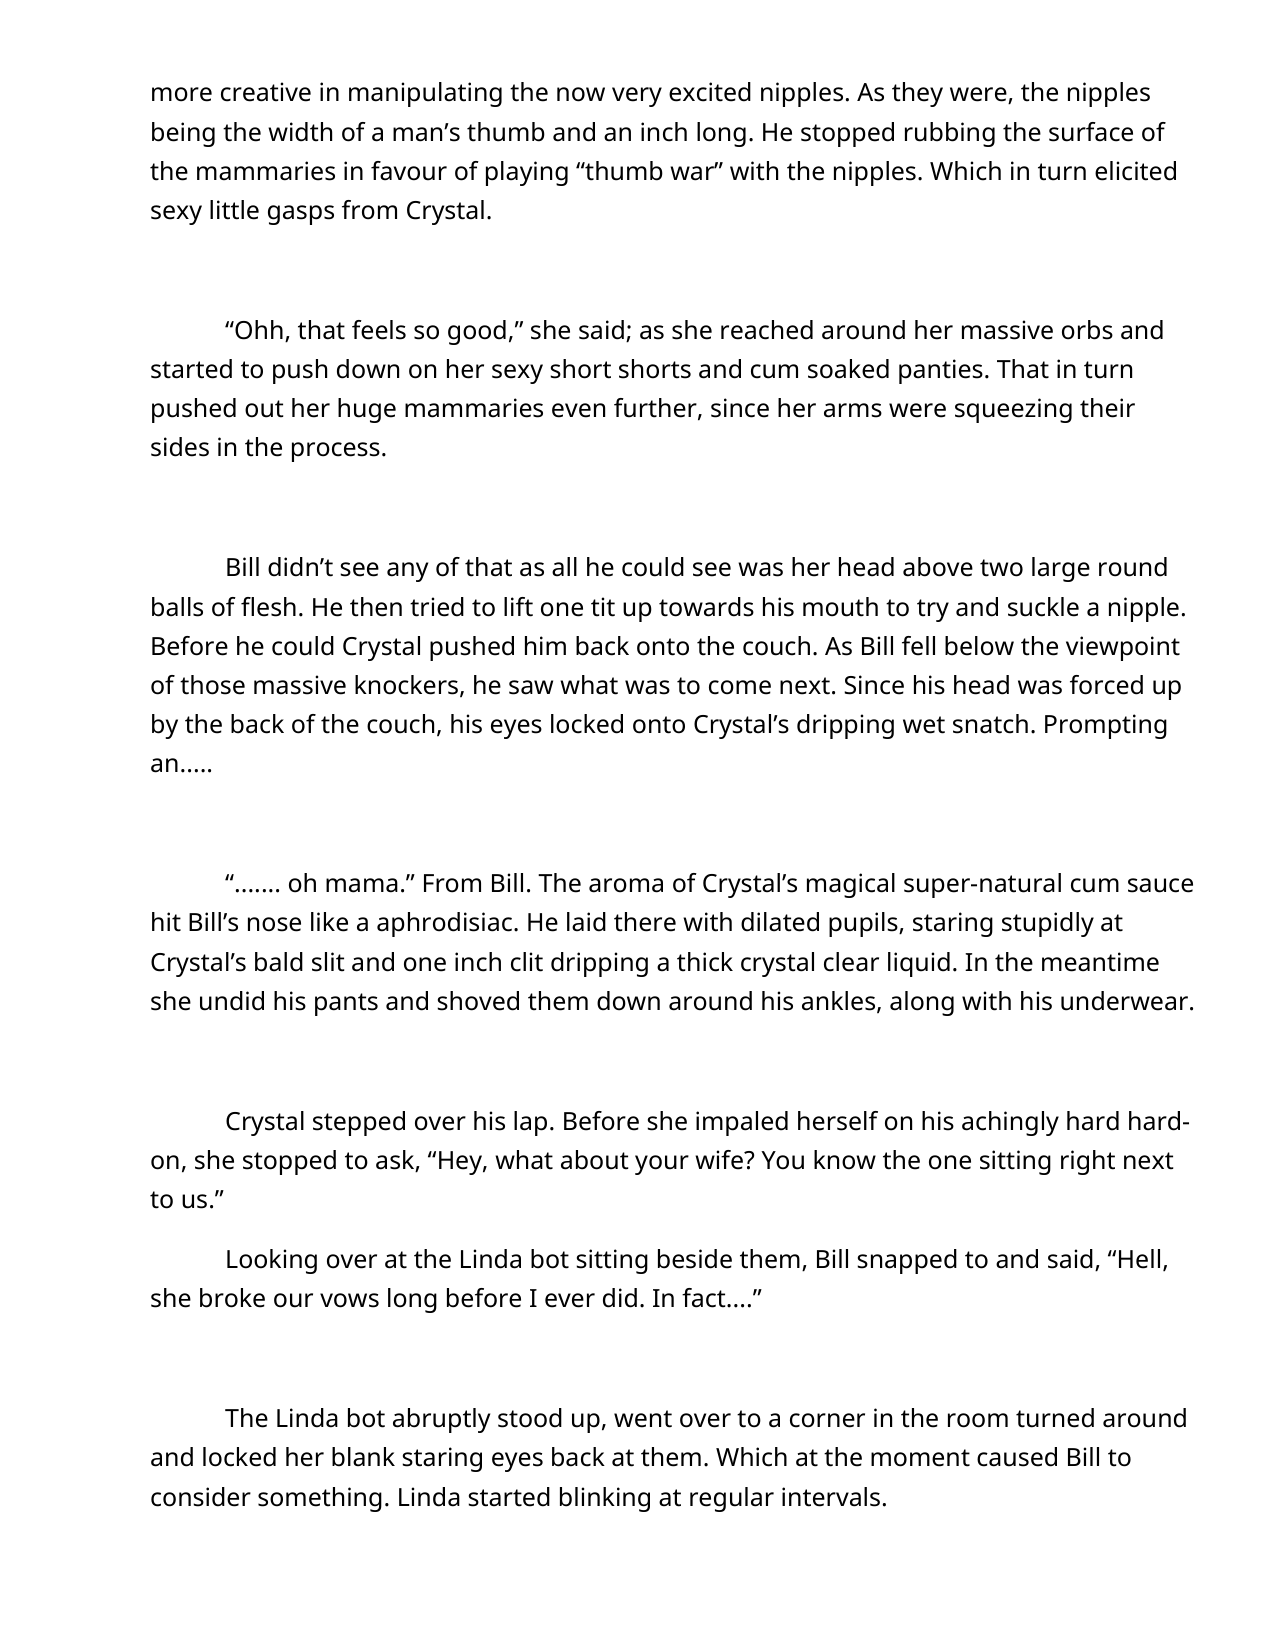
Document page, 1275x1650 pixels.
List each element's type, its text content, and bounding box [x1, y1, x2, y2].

text Crystal stepped over his lap. Before she impaled herself on his achingly hard hard-on, she stopped to ask, “Hey, what about your wife? You know the one sitting right next to us.” [150, 1103, 1200, 1216]
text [150, 75, 1200, 227]
text Bill didn’t see any of that as all he could see was her head above two large round balls of flesh. He then tried to lift one tit up towards his mouth to try and suckle a nipple. Before he could Crystal pushed him back onto the couch. As Bill fell below the viewpoint of those massive knockers, he saw what was to come next. Since his head was forced up by the back of the couch, his eyes locked onto Crystal’s dripping wet snatch. Prompting an..... [150, 550, 1200, 780]
text Looking over at the Linda bot sitting beside them, Bill snapped to and said, “Hell, she broke our vows long before I ever did. In fact....” [150, 1242, 1200, 1315]
text “....... oh mama.” From Bill. The aroma of Crystal’s magical super-natural cum sauce hit Bill’s nose like a aphrodisiac. He laid there with dilated pupils, staring stupidly at Crystal’s bald slit and one inch clit dripping a thick crystal clear liquid. In the meantime she undid his pants and shoved them down around his ankles, along with his underwear. [150, 866, 1200, 1017]
text “Ohh, that feels so good,” she said; as she reached around her massive orbs and started to push down on her sexy short shorts and cum soaked panties. That in turn pushed out her huge mammaries even further, since her arms were squeezing their sides in the process. [150, 312, 1200, 464]
text The Linda bot abruptly stood up, went over to a corner in the room turned around and locked her blank staring eyes back at them. Which at the moment caused Bill to consider something. Linda started blinking at regular intervals. [150, 1401, 1200, 1513]
